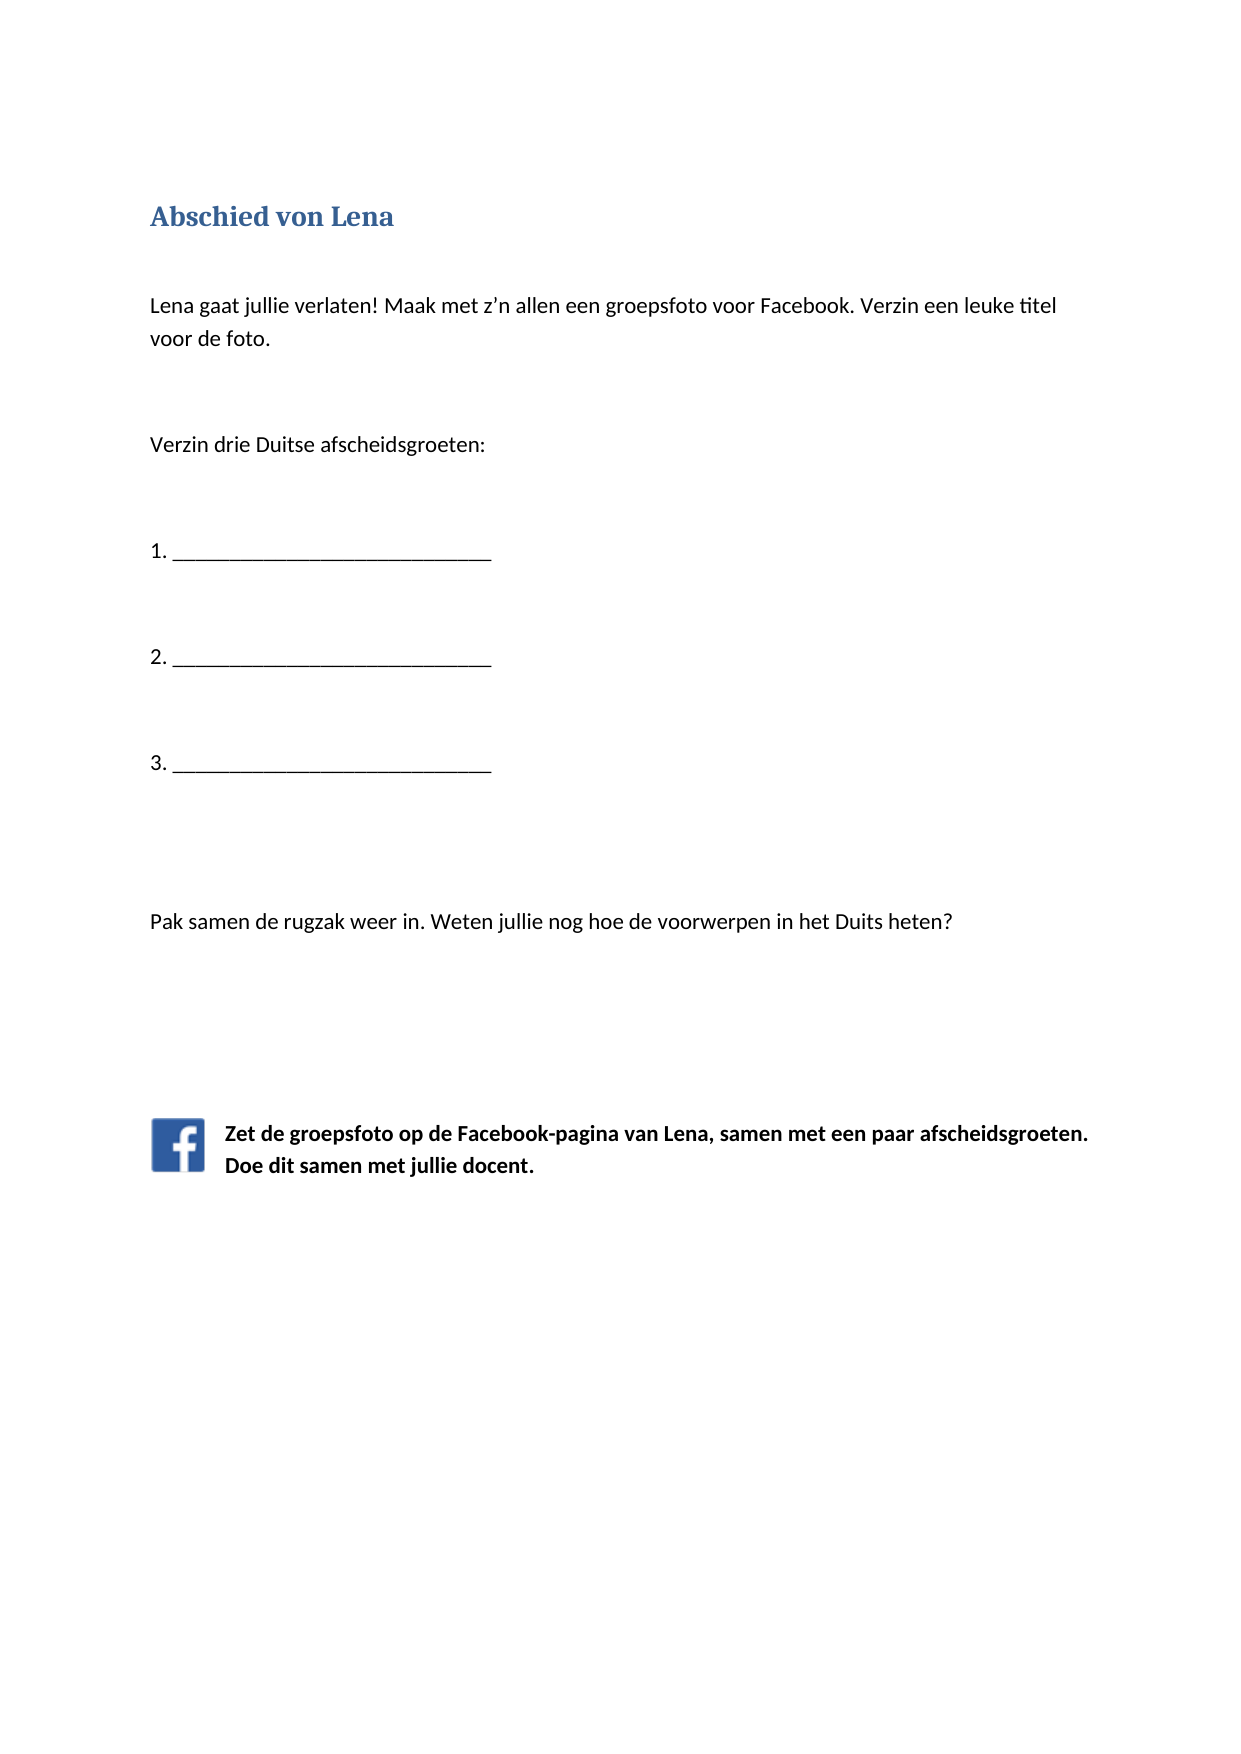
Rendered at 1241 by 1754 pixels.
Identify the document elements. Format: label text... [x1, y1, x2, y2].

text 1. ____________________________ [150, 536, 1090, 564]
text Lena gaat jullie verlaten! Maak met z’n allen een groepsfoto voor Facebook. Verzin een leuke titel voor de foto. [150, 292, 1090, 352]
text 3. ____________________________ [150, 748, 1090, 776]
subtitle Abschied von Lena [150, 200, 1090, 233]
picture [150, 1118, 208, 1177]
text Zet de groepsfoto op de Facebook-pagina van Lena, samen met een paar afscheidsgroeten. Doe dit samen met jullie docent. [225, 1119, 1090, 1179]
text Pak samen de rugzak weer in. Weten jullie nog hoe de voorwerpen in het Duits heten? [150, 907, 1090, 935]
text 2. ____________________________ [150, 642, 1090, 670]
text Verzin drie Duitse afscheidsgroeten: [150, 430, 1090, 458]
